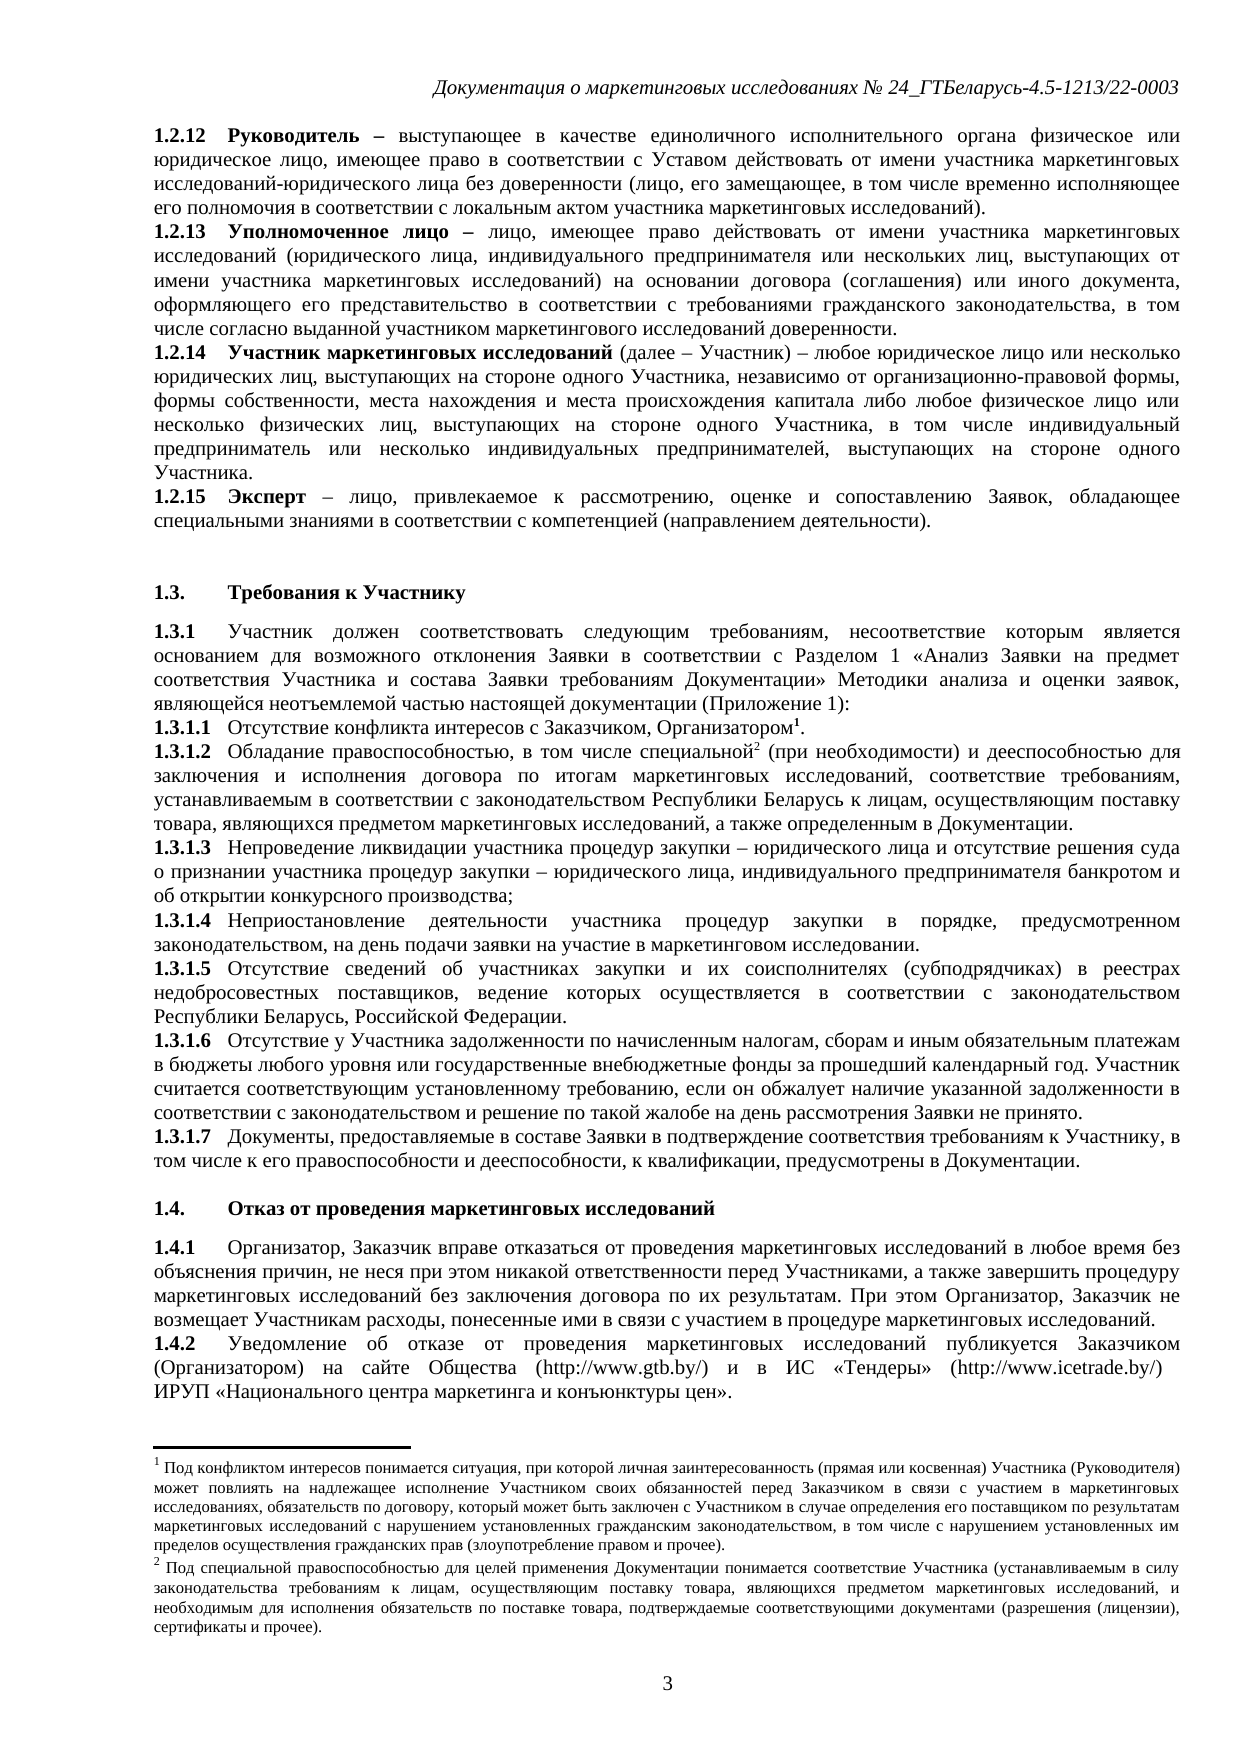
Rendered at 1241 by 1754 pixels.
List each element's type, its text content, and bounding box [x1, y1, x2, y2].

list Неприостановление деятельности участника процедур закупки в порядке, предусмотренном законодательством, на день подачи заявки на участие в маркетинговом исследовании. [153, 907, 1181, 956]
list Уведомление об отказе от проведения маркетинговых исследований публикуется Заказчиком (Организатором) на сайте Общества () и в ИС «Тендеры» (http://www.icetrade.by/) ИРУП «Национального центра маркетинга и конъюнктуры цен». [153, 1331, 1181, 1403]
list Требования к Участнику [153, 580, 1181, 604]
list Отсутствие конфликта интересов с Заказчиком, Организатором. [153, 715, 1181, 739]
list Отсутствие у Участника задолженности по начисленным налогам, сборам и иным обязательным платежам в бюджеты любого уровня или государственные внебюджетные фонды за прошедший календарный год. Участник считается соответствующим установленному требованию, если он обжалует наличие указанной задолженности в соответствии с законодательством и решение по такой жалобе на день рассмотрения Заявки не принято. [153, 1028, 1181, 1124]
list Эксперт – лицо, привлекаемое к рассмотрению, оценке и сопоставлению Заявок, обладающее специальными знаниями в соответствии с компетенцией (направлением деятельности). [153, 484, 1181, 532]
list Отсутствие сведений об участниках закупки и их соисполнителях (субподрядчиках) в реестрах недобросовестных поставщиков, ведение которых осуществляется в соответствии с законодательством Республики Беларусь, Российской Федерации. [153, 956, 1181, 1028]
list Непроведение ликвидации участника процедур закупки – юридического лица и отсутствие решения суда о признании участника процедур закупки – юридического лица, индивидуального предпринимателя банкротом и об открытии конкурсного производства; [153, 835, 1181, 907]
list Отказ от проведения маркетинговых исследований [153, 1196, 1181, 1220]
list Организатор, Заказчик вправе отказаться от проведения маркетинговых исследований в любое время без объяснения причин, не неся при этом никакой ответственности перед Участниками, а также завершить процедуру маркетинговых исследований без заключения договора по их результатам. При этом Организатор, Заказчик не возмещает Участникам расходы, понесенные ими в связи с участием в процедуре маркетинговых исследований. [153, 1235, 1181, 1331]
list Участник должен соответствовать следующим требованиям, несоответствие которым является основанием для возможного отклонения Заявки в соответствии с Разделом 1 «Анализ Заявки на предмет соответствия Участника и состава Заявки требованиям Документации» Методики анализа и оценки заявок, являющейся неотъемлемой частью настоящей документации (Приложение 1): [153, 619, 1181, 715]
list Документы, предоставляемые в составе Заявки в подтверждение соответствия требованиям к Участнику, в том числе к его правоспособности и дееспособности, к квалификации, предусмотрены в Документации. [153, 1124, 1181, 1172]
list Участник маркетинговых исследований (далее – Участник) – любое юридическое лицо или несколько юридических лиц, выступающих на стороне одного Участника, независимо от организационно-правовой формы, формы собственности, места нахождения и места происхождения капитала либо любое физическое лицо или несколько физических лиц, выступающих на стороне одного Участника, в том числе индивидуальный предприниматель или несколько индивидуальных предпринимателей, выступающих на стороне одного Участника. [153, 340, 1181, 484]
list Руководитель – выступающее в качестве единоличного исполнительного органа физическое или юридическое лицо, имеющее право в соответствии с Уставом действовать от имени участника маркетинговых исследований-юридического лица без доверенности (лицо, его замещающее, в том числе временно исполняющее его полномочия в соответствии с локальным актом участника маркетинговых исследований). [153, 123, 1181, 219]
list Уполномоченное лицо – лицо, имеющее право действовать от имени участника маркетинговых исследований (юридического лица, индивидуального предпринимателя или нескольких лиц, выступающих от имени участника маркетинговых исследований) на основании договора (соглашения) или иного документа, оформляющего его представительство в соответствии с требованиями гражданского законодательства, в том числе согласно выданной участником маркетингового исследований доверенности. [153, 219, 1181, 340]
list Обладание правоспособностью, в том числе специальной (при необходимости) и дееспособностью для заключения и исполнения договора по итогам маркетинговых исследований, соответствие требованиям, устанавливаемым в соответствии с законодательством Республики Беларусь к лицам, осуществляющим поставку товара, являющихся предметом маркетинговых исследований, а также определенным в Документации. [153, 739, 1181, 835]
